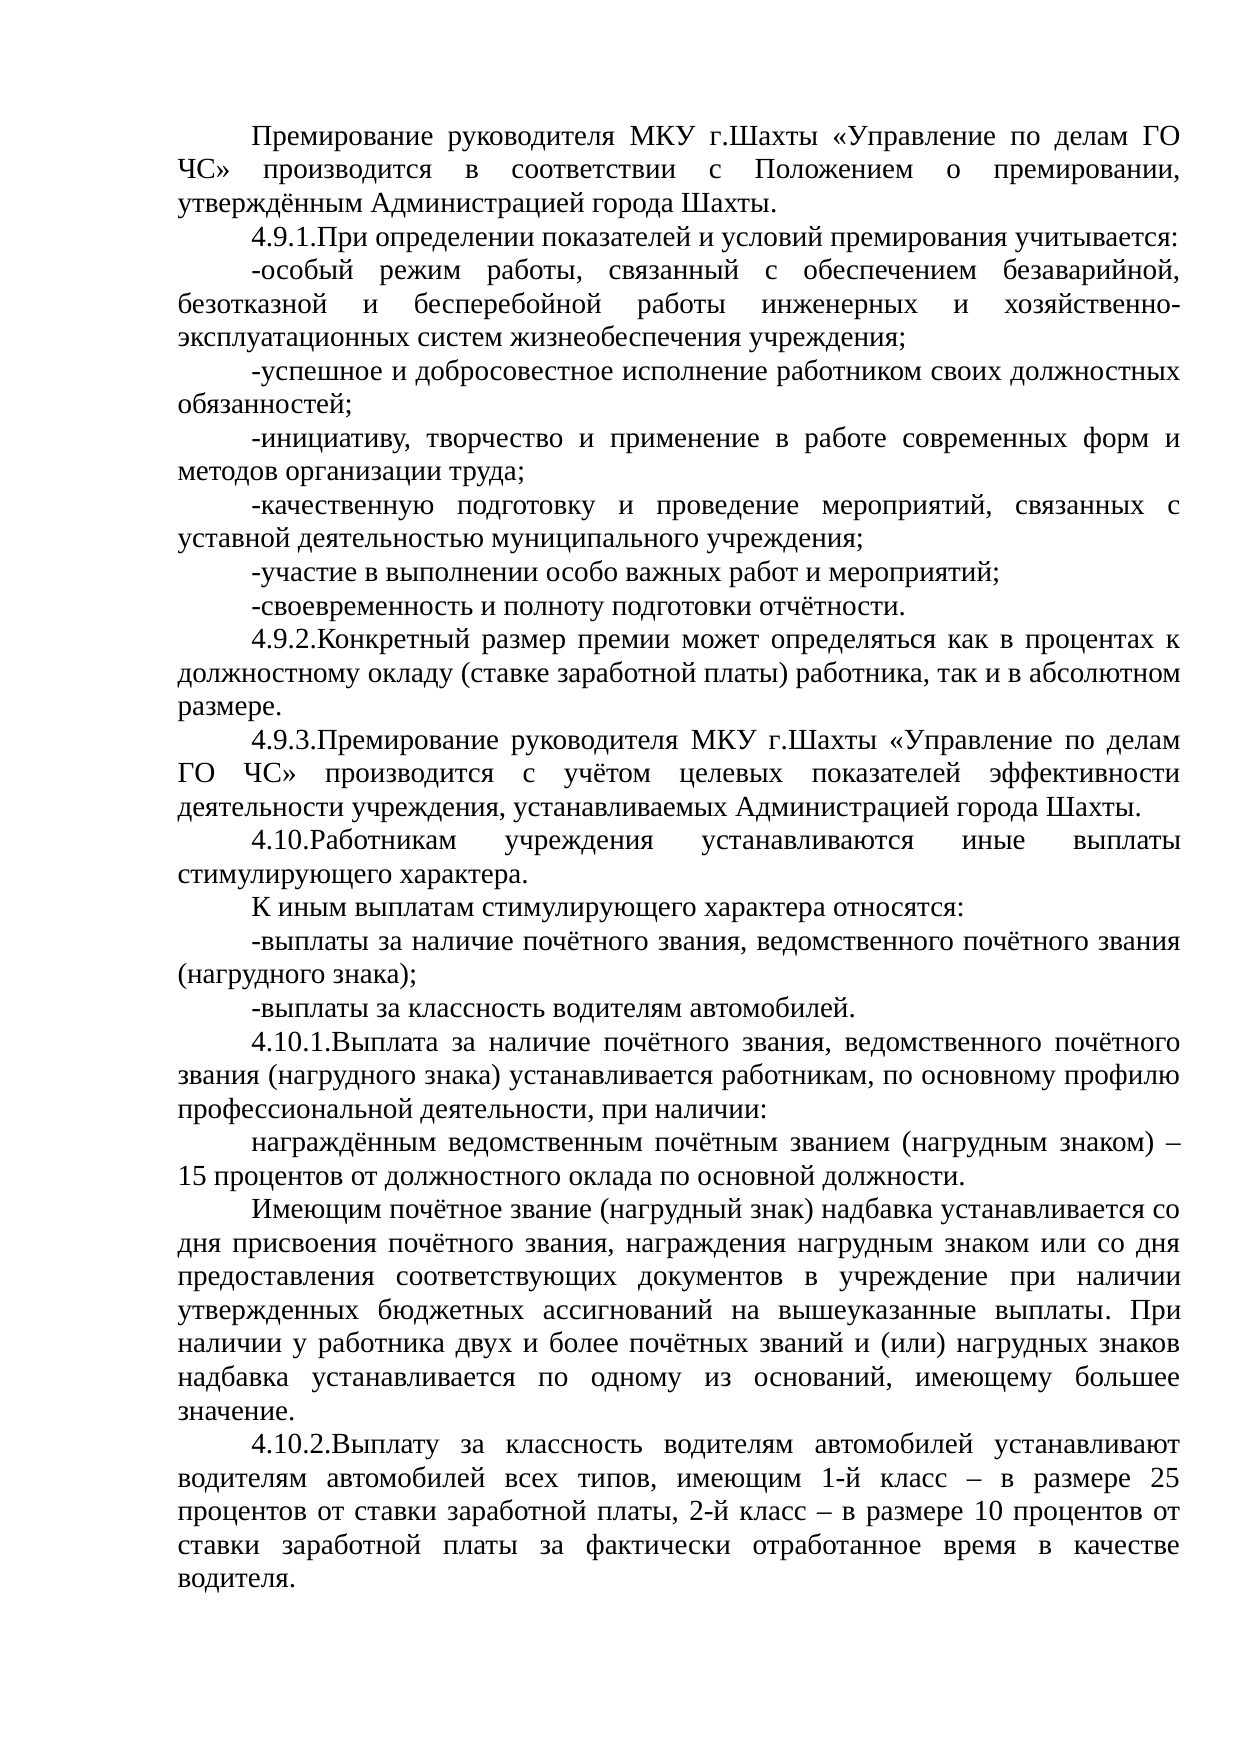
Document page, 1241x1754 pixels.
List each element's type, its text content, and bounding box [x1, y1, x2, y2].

text 4.9.1.При определении показателей и условий премирования учитывается: [177, 219, 1181, 252]
text 4.10.2.Выплату за классность водителям автомобилей устанавливают водителям автомобилей всех типов, имеющим 1-й класс – в размере 25 процентов от ставки заработной платы, 2-й класс – в размере 10 процентов от ставки заработной платы за фактически отработанное время в качестве водителя. [177, 1426, 1181, 1594]
text Премирование руководителя МКУ г.Шахты «Управление по делам ГО ЧС» производится в соответствии с Положением о премировании, утверждённым Администрацией города Шахты. [177, 118, 1181, 219]
text 4.10.Работникам учреждения устанавливаются иные выплаты стимулирующего характера. [177, 822, 1181, 889]
text -качественную подготовку и проведение мероприятий, связанных с уставной деятельностью муниципального учреждения; [177, 487, 1181, 554]
text -успешное и добросовестное исполнение работником своих должностных обязанностей; [177, 353, 1181, 420]
text награждённым ведомственным почётным званием (нагрудным знаком) – 15 процентов от должностного оклада по основной должности. [177, 1124, 1181, 1191]
text -выплаты за классность водителям автомобилей. [177, 990, 1181, 1024]
text 4.10.1.Выплата за наличие почётного звания, ведомственного почётного звания (нагрудного знака) устанавливается работникам, по основному профилю профессиональной деятельности, при наличии: [177, 1024, 1181, 1124]
text -инициативу, творчество и применение в работе современных форм и методов организации труда; [177, 420, 1181, 487]
text -выплаты за наличие почётного звания, ведомственного почётного звания (нагрудного знака); [177, 923, 1181, 990]
text 4.9.3.Премирование руководителя МКУ г.Шахты «Управление по делам ГО ЧС» производится с учётом целевых показателей эффективности деятельности учреждения, устанавливаемых Администрацией города Шахты. [177, 722, 1181, 822]
text -своевременность и полноту подготовки отчётности. [177, 588, 1181, 621]
text -участие в выполнении особо важных работ и мероприятий; [177, 554, 1181, 588]
text К иным выплатам стимулирующего характера относятся: [177, 889, 1181, 923]
text -особый режим работы, связанный с обеспечением безаварийной, безотказной и бесперебойной работы инженерных и хозяйственно-эксплуатационных систем жизнеобеспечения учреждения; [177, 252, 1181, 353]
text Имеющим почётное звание (нагрудный знак) надбавка устанавливается со дня присвоения почётного звания, награждения нагрудным знаком или со дня предоставления соответствующих документов в учреждение при наличии утвержденных бюджетных ассигнований на вышеуказанные выплаты. При наличии у работника двух и более почётных званий и (или) нагрудных знаков надбавка устанавливается по одному из оснований, имеющему большее значение. [177, 1191, 1181, 1426]
text 4.9.2.Конкретный размер премии может определяться как в процентах к должностному окладу (ставке заработной платы) работника, так и в абсолютном размере. [177, 621, 1181, 722]
